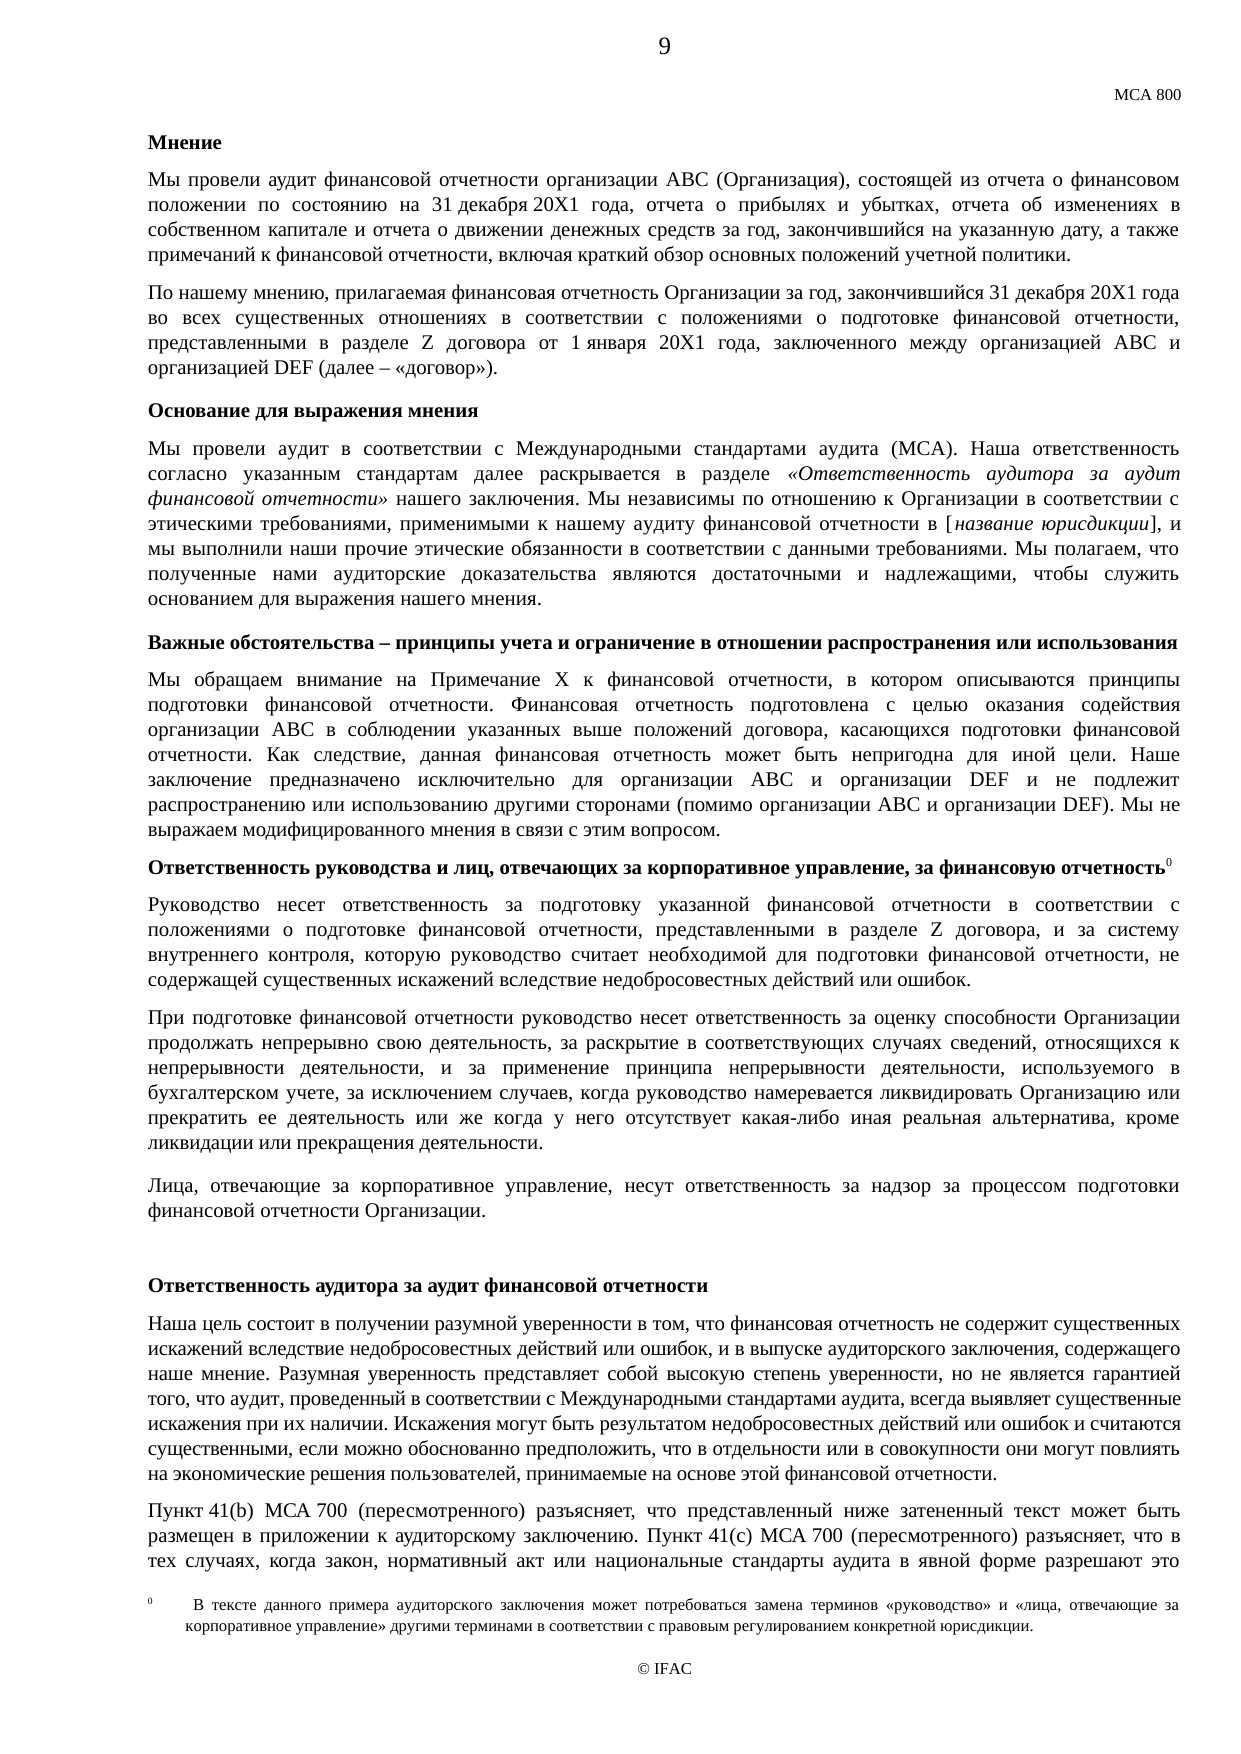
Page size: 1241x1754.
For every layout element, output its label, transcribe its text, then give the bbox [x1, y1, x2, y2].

text При подготовке финансовой отчетности руководство несет ответственность за оценку способности Организации продолжать непрерывно свою деятельность, за раскрытие в соответствующих случаях сведений, относящихся к непрерывности деятельности, и за применение принципа непрерывности деятельности, используемого в бухгалтерском учете, за исключением случаев, когда руководство намеревается ликвидировать Организацию или прекратить ее деятельность или же когда у него отсутствует какая-либо иная реальная альтернатива, кроме ликвидации или прекращения деятельности. [148, 1004, 1181, 1154]
subtitle Мнение [148, 129, 1181, 154]
text Руководство несет ответственность за подготовку указанной финансовой отчетности в соответствии с положениями о подготовке финансовой отчетности, представленными в разделе Z договора, и за систему внутреннего контроля, которую руководство считает необходимой для подготовки финансовой отчетности, не содержащей существенных искажений вследствие недобросовестных действий или ошибок. [148, 892, 1181, 992]
text Мы провели аудит в соответствии с Международными стандартами аудита (МСА). Наша ответственность согласно указанным стандартам далее раскрывается в разделе «Ответственность аудитора за аудит финансовой отчетности» нашего заключения. Мы независимы по отношению к Организации в соответствии с этическими требованиями, применимыми к нашему аудиту финансовой отчетности в [название юрисдикции], и мы выполнили наши прочие этические обязанности в соответствии с данными требованиями. Мы полагаем, что полученные нами аудиторские доказательства являются достаточными и надлежащими, чтобы служить основанием для выражения нашего мнения. [148, 435, 1181, 610]
subtitle Важные обстоятельства – принципы учета и ограничение в отношении распространения или использования [148, 629, 1181, 654]
subtitle Ответственность руководства и лиц, отвечающих за корпоративное управление, за финансовую отчетность [148, 854, 1181, 879]
text По нашему мнению, прилагаемая финансовая отчетность Организации за год, закончившийся 31 декабря 20Х1 года во всех существенных отношениях в соответствии с положениями о подготовке финансовой отчетности, представленными в разделе Z договора от 1 января 20X1 года, заключенного между организацией ABC и организацией DEF (далее – «договор»). [148, 279, 1181, 379]
text Наша цель состоит в получении разумной уверенности в том, что финансовая отчетность не содержит существенных искажений вследствие недобросовестных действий или ошибок, и в выпуске аудиторского заключения, содержащего наше мнение. Разумная уверенность представляет собой высокую степень уверенности, но не является гарантией того, что аудит, проведенный в соответствии с Международными стандартами аудита, всегда выявляет существенные искажения при их наличии. Искажения могут быть результатом недобросовестных действий или ошибок и считаются существенными, если можно обоснованно предположить, что в отдельности или в совокупности они могут повлиять на экономические решения пользователей, принимаемые на основе этой финансовой отчетности. [148, 1310, 1181, 1485]
subtitle Основание для выражения мнения [148, 398, 1181, 423]
text Мы провели аудит финансовой отчетности организации ABC (Организация), состоящей из отчета о финансовом положении по состоянию на 31 декабря 20Х1 года, отчета о прибылях и убытках, отчета об изменениях в собственном капитале и отчета о движении денежных средств за год, закончившийся на указанную дату, а также примечаний к финансовой отчетности, включая краткий обзор основных положений учетной политики. [148, 167, 1181, 267]
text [148, 1498, 1181, 1573]
text Мы обращаем внимание на Примечание Х к финансовой отчетности, в котором описываются принципы подготовки финансовой отчетности. Финансовая отчетность подготовлена с целью оказания содействия организации АВС в соблюдении указанных выше положений договора, касающихся подготовки финансовой отчетности. Как следствие, данная финансовая отчетность может быть непригодна для иной цели. Наше заключение предназначено исключительно для организации ABC и организации DEF и не подлежит распространению или использованию другими сторонами (помимо организации ABC и организации DEF). Мы не выражаем модифицированного мнения в связи с этим вопросом. [148, 667, 1181, 842]
text Лица, отвечающие за корпоративное управление, несут ответственность за надзор за процессом подготовки финансовой отчетности Организации. [148, 1173, 1181, 1223]
subtitle Ответственность аудитора за аудит финансовой отчетности [148, 1273, 1181, 1298]
